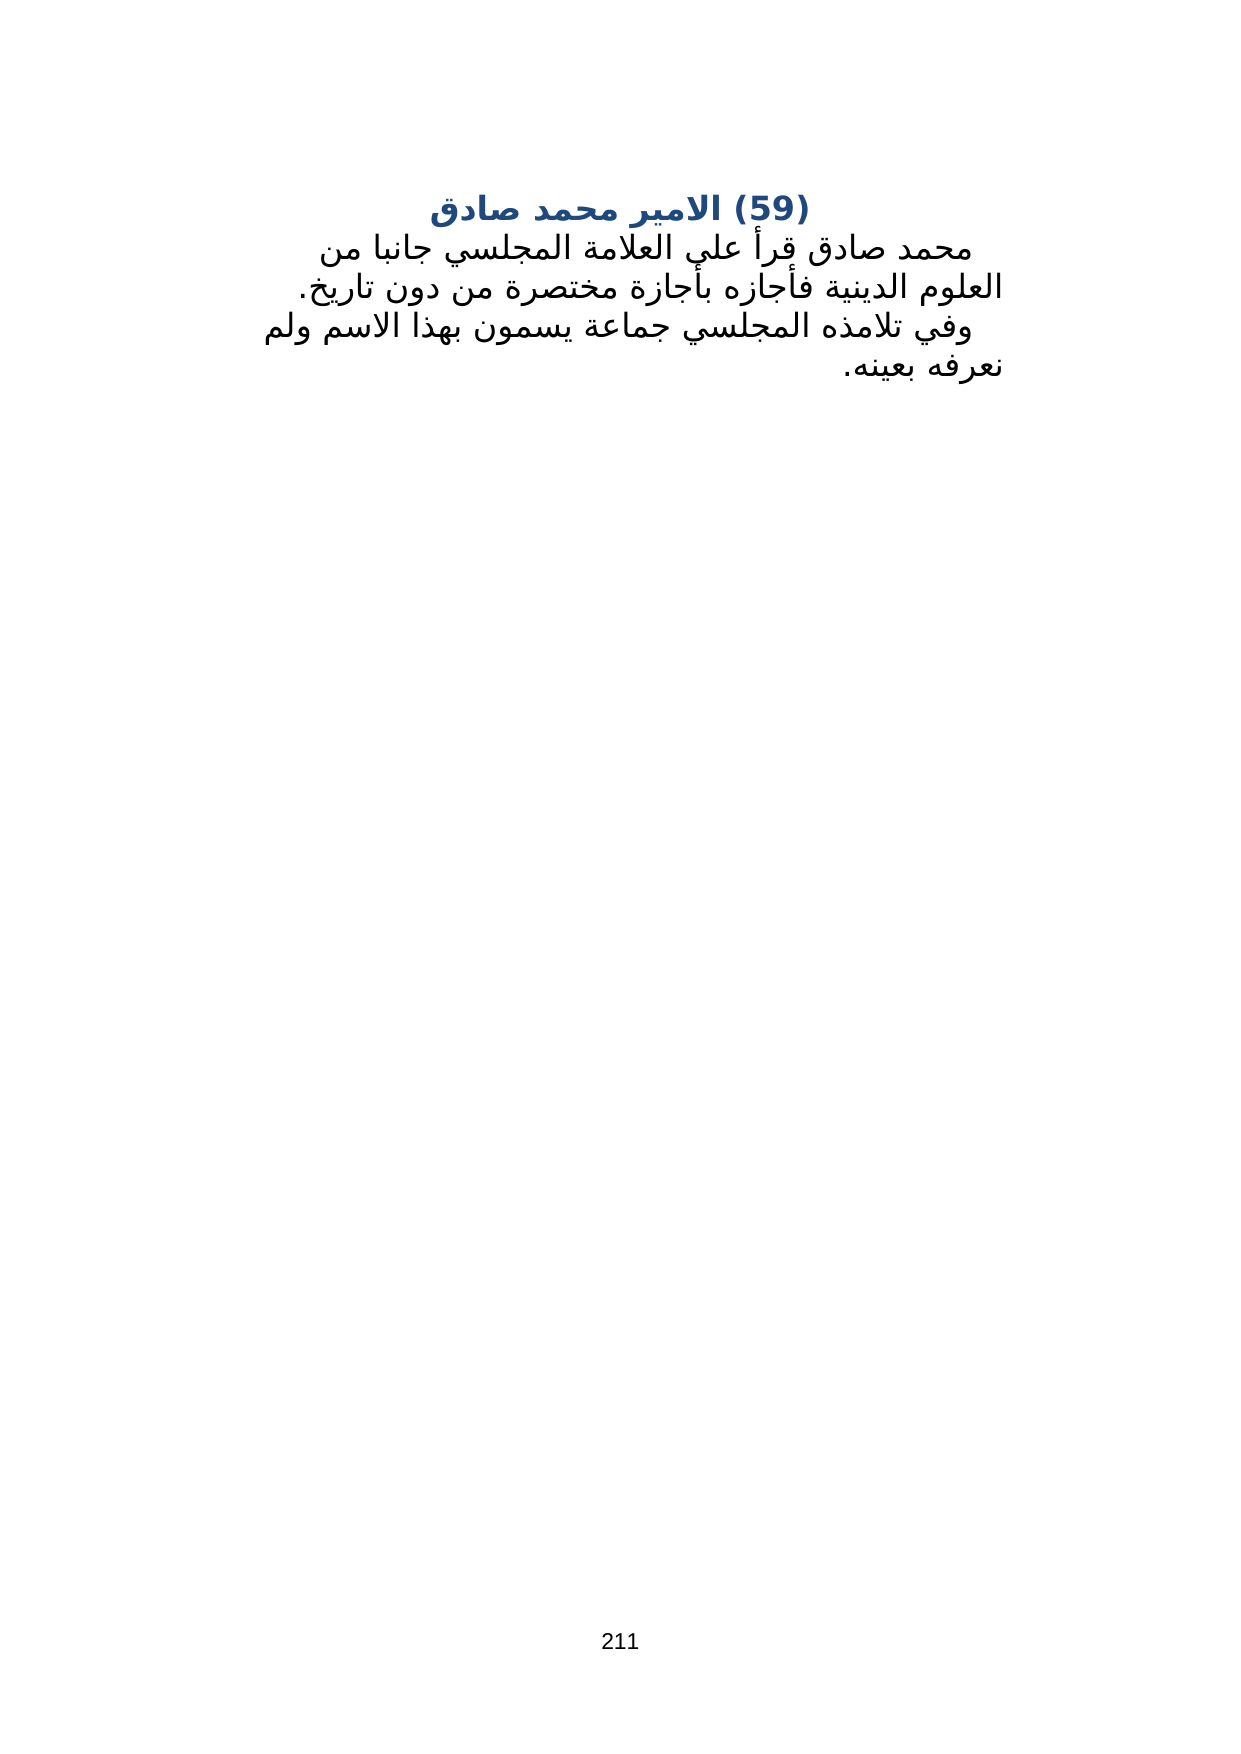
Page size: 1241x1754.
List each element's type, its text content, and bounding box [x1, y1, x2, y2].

subtitle (59) الامير محمد صادق [236, 190, 1004, 228]
text وفي تلامذه المجلسي جماعة يسمون بهذا الاسم ولم نعرفه بعينه. [236, 306, 1004, 384]
text محمد صادق قرأ على العلامة المجلسي جانبا من العلوم الدينية فأجازه بأجازة مختصرة من دون تاريخ. [236, 228, 1004, 306]
